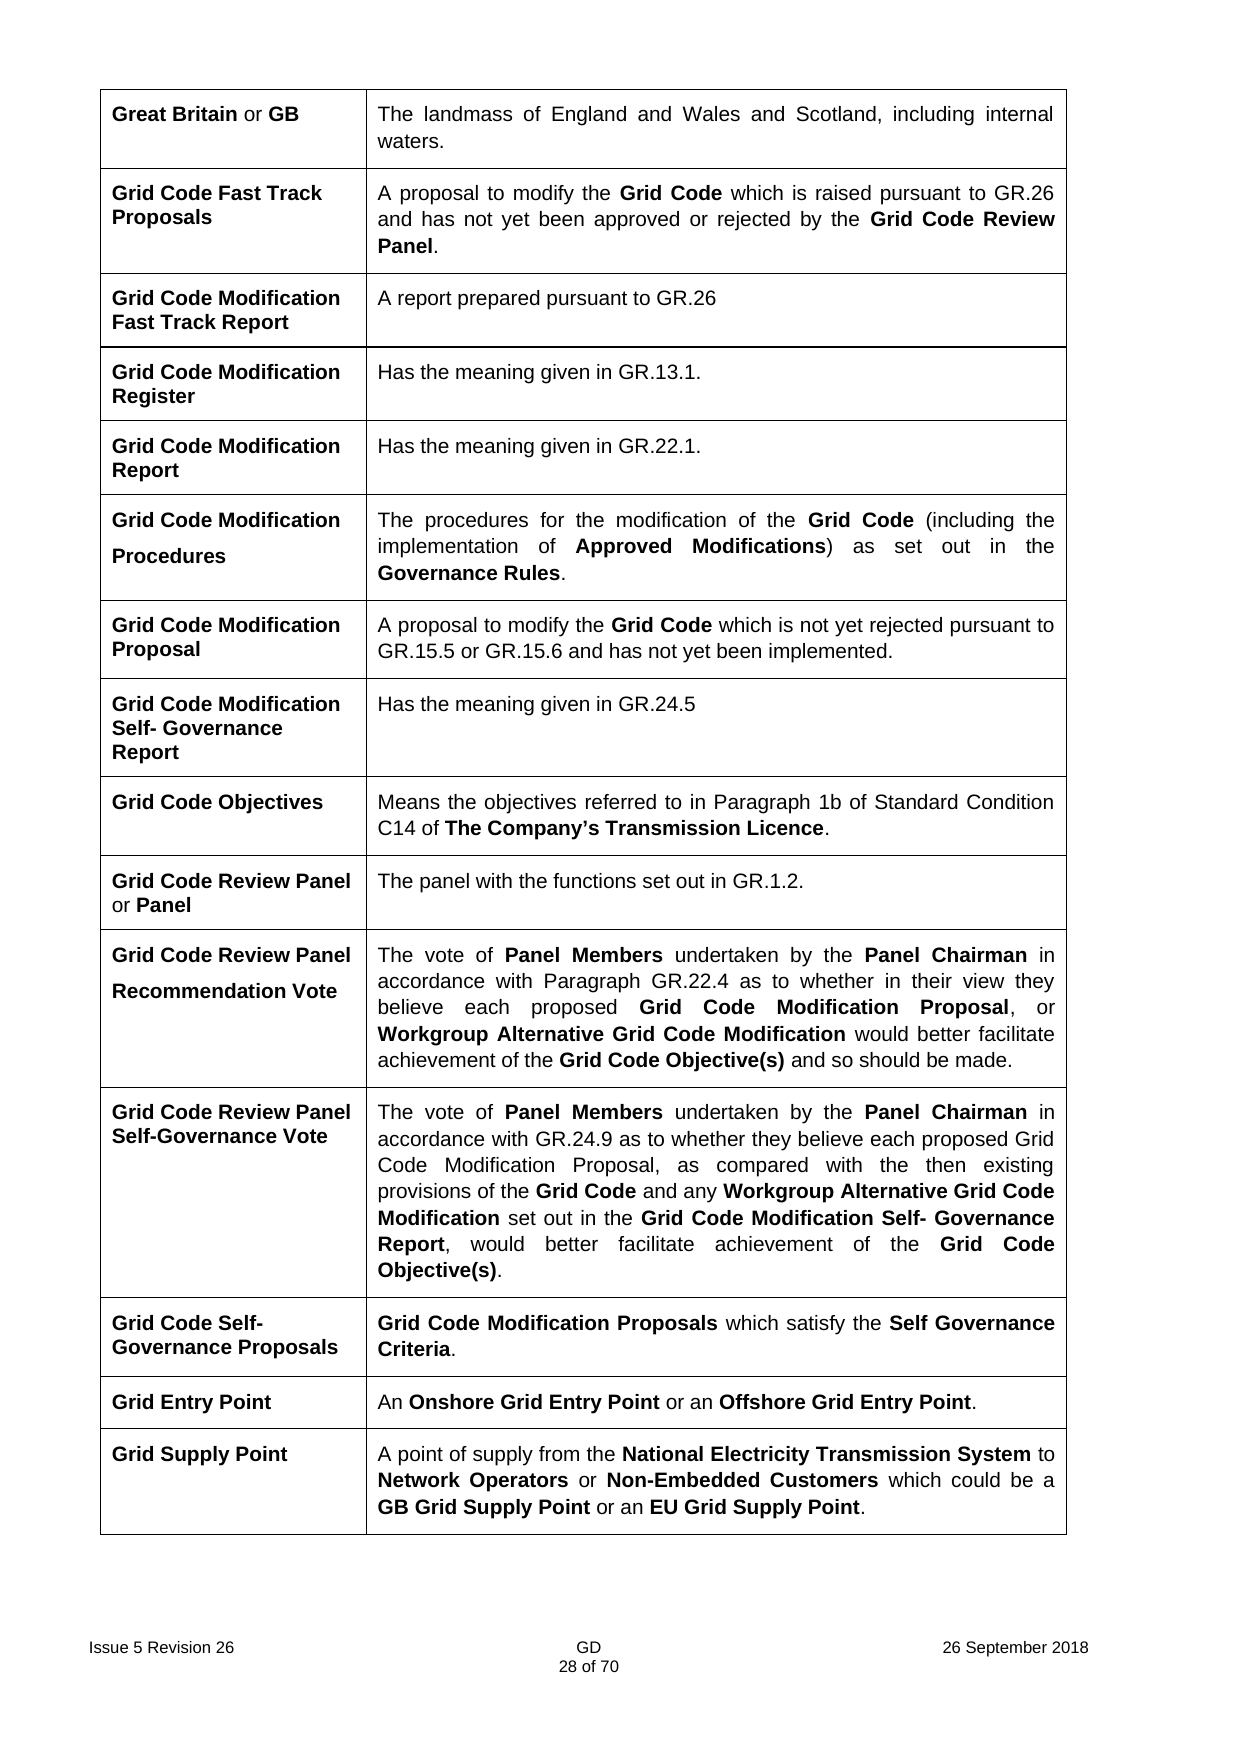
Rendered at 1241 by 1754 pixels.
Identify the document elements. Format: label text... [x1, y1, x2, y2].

table_cell Grid Code Fast Track Proposals [101, 169, 366, 272]
table_cell The panel with the functions set out in GR.1.2. [367, 856, 1066, 929]
table_cell Grid Code Objectives [101, 777, 366, 855]
table_cell The procedures for the modification of the Grid Code (including the implementation of Approved Modifications) as set out in the Governance Rules. [367, 495, 1066, 599]
table_cell Grid Code Modification Report [101, 421, 366, 494]
table_cell Grid Supply Point [101, 1429, 366, 1533]
table_cell A proposal to modify the Grid Code which is not yet rejected pursuant to GR.15.5 or GR.15.6 and has not yet been implemented. [367, 601, 1066, 678]
table_cell Grid Code Review Panel Self-Governance Vote [101, 1088, 366, 1297]
table_cell A proposal to modify the Grid Code which is raised pursuant to GR.26 and has not yet been approved or rejected by the Grid Code Review Panel. [367, 169, 1066, 272]
table_cell An Onshore Grid Entry Point or an Offshore Grid Entry Point. [367, 1377, 1066, 1428]
table_cell Has the meaning given in GR.13.1. [367, 348, 1066, 420]
table_cell The vote of Panel Members undertaken by the Panel Chairman in accordance with Paragraph GR.22.4 as to whether in their view they believe each proposed Grid Code Modification Proposal, or Workgroup Alternative Grid Code Modification would better facilitate achievement of the Grid Code Objective(s) and so should be made. [367, 930, 1066, 1087]
table_cell Grid Code Modification Register [101, 348, 366, 420]
table_cell Great Britain or GB [101, 90, 366, 167]
table_cell Grid Code Modification Fast Track Report [101, 274, 366, 346]
table_cell The vote of Panel Members undertaken by the Panel Chairman in accordance with GR.24.9 as to whether they believe each proposed Grid Code Modification Proposal, as compared with the then existing provisions of the Grid Code and any Workgroup Alternative Grid Code Modification set out in the Grid Code Modification Self- Governance Report, would better facilitate achievement of the Grid Code Objective(s). [367, 1088, 1066, 1297]
table_cell Has the meaning given in GR.22.1. [367, 421, 1066, 494]
table_cell Grid Code Review Panel Recommendation Vote [101, 930, 366, 1087]
table_cell Grid Code Modification Proposals which satisfy the Self Governance Criteria. [367, 1298, 1066, 1376]
table_cell Means the objectives referred to in Paragraph 1b of Standard Condition C14 of The Company’s Transmission Licence. [367, 777, 1066, 855]
table_cell Grid Code Modification Proposal [101, 601, 366, 678]
table_cell A report prepared pursuant to GR.26 [367, 274, 1066, 346]
table_cell A point of supply from the National Electricity Transmission System to Network Operators or Non-Embedded Customers which could be a GB Grid Supply Point or an EU Grid Supply Point. [367, 1429, 1066, 1533]
table_cell The landmass of England and Wales and Scotland, including internal waters. [367, 90, 1066, 167]
table_cell Grid Entry Point [101, 1377, 366, 1428]
table_cell Grid Code Modification Self- Governance Report [101, 679, 366, 776]
table_cell Has the meaning given in GR.24.5 [367, 679, 1066, 776]
table_cell Grid Code Modification Procedures [101, 495, 366, 599]
table_cell Grid Code Review Panel or Panel [101, 856, 366, 929]
table_cell Grid Code Self-Governance Proposals [101, 1298, 366, 1376]
